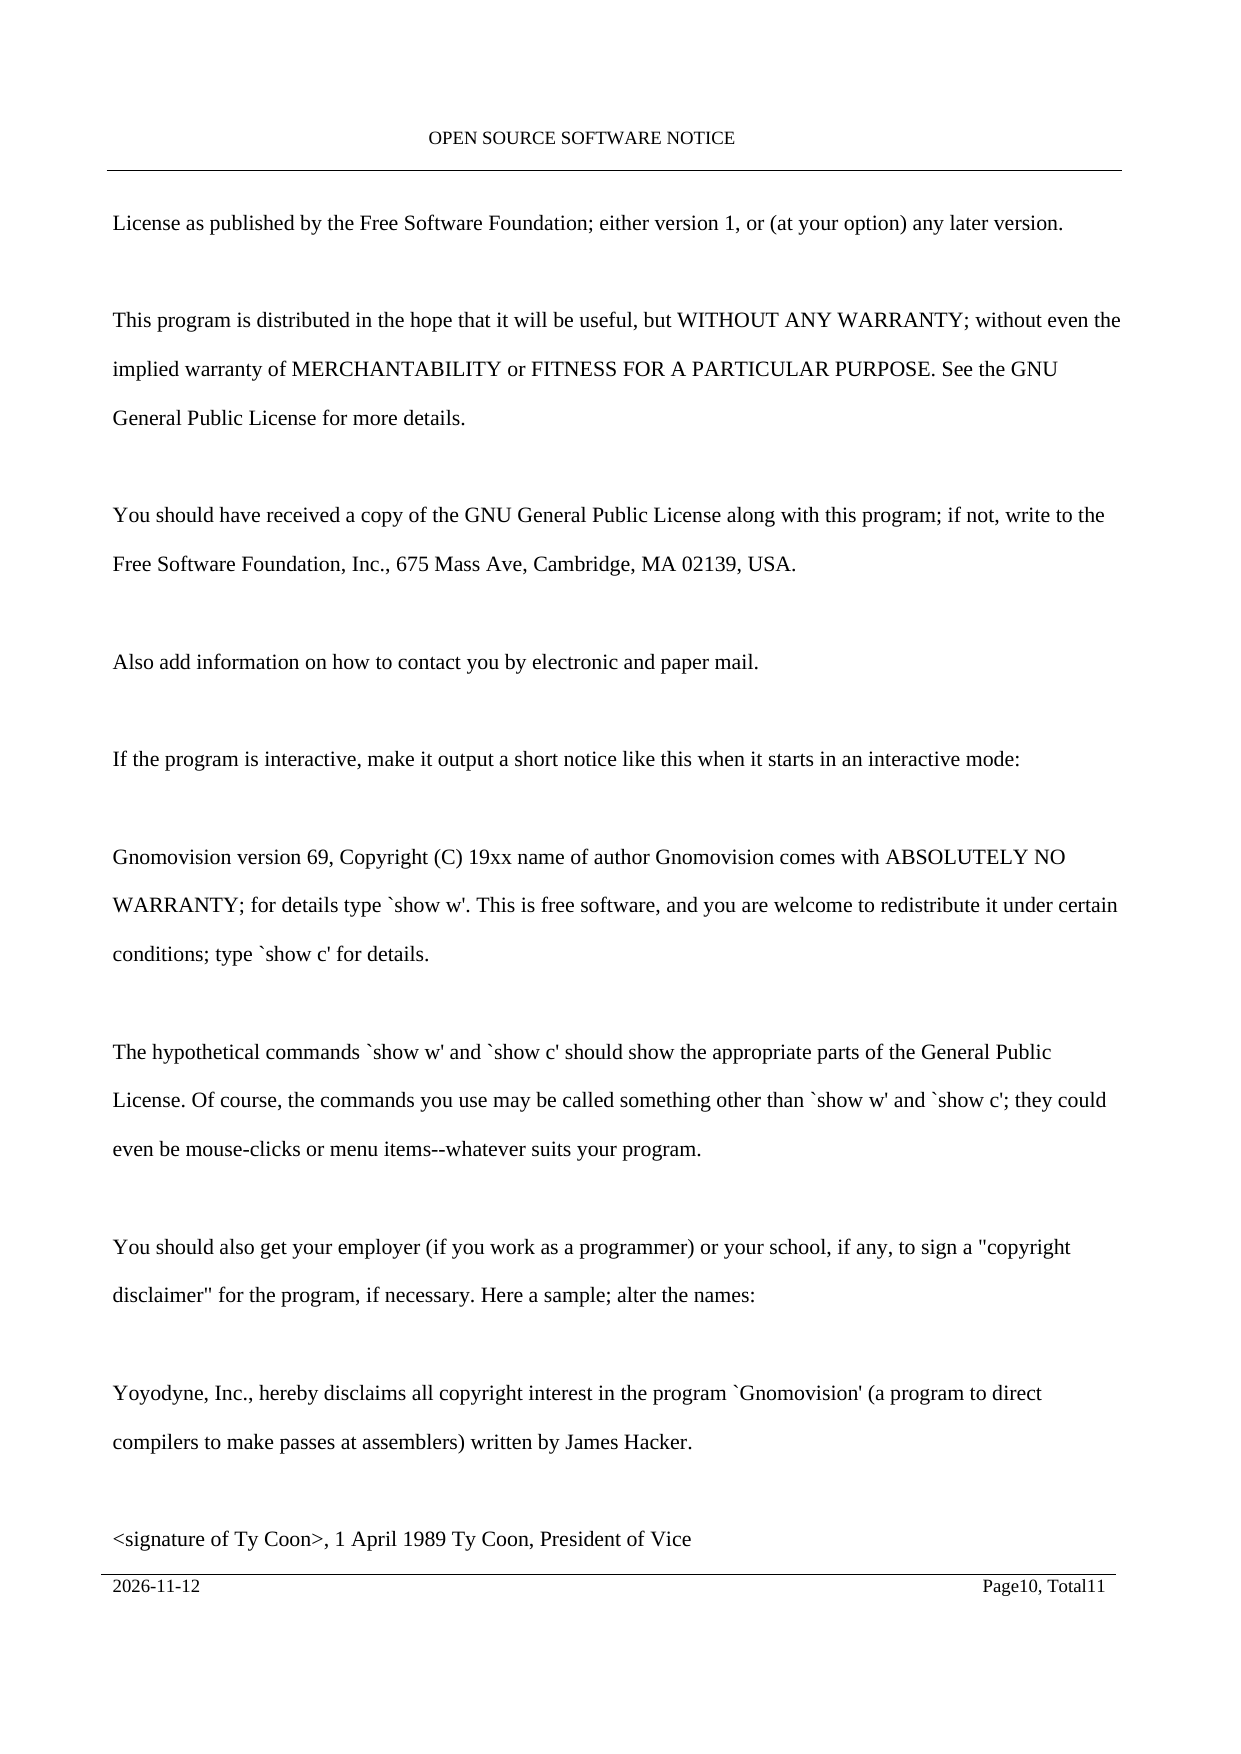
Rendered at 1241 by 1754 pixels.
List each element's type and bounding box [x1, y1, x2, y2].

text [112, 206, 1128, 1555]
